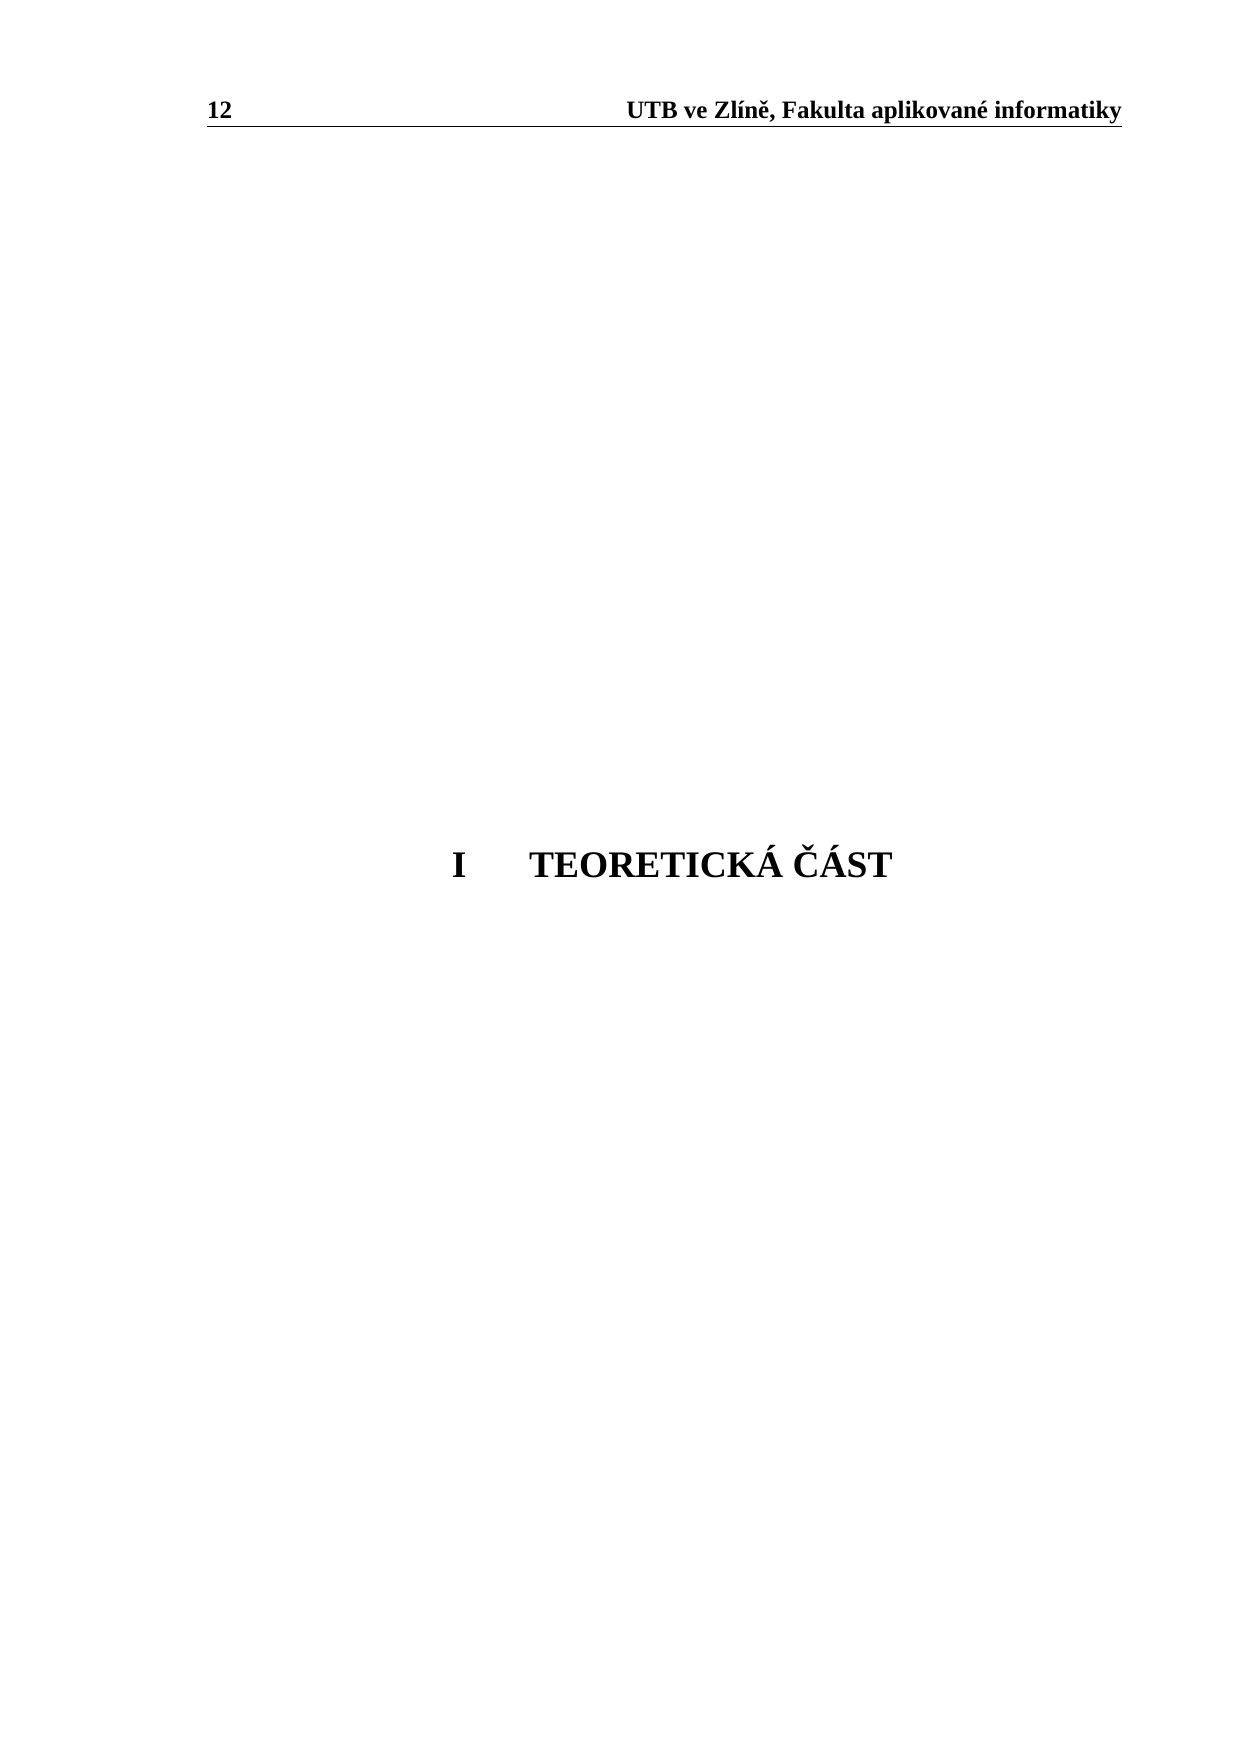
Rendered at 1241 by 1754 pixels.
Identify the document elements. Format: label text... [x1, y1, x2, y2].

table_header teoRetická část [514, 177, 1021, 1052]
table_header [207, 177, 514, 1052]
